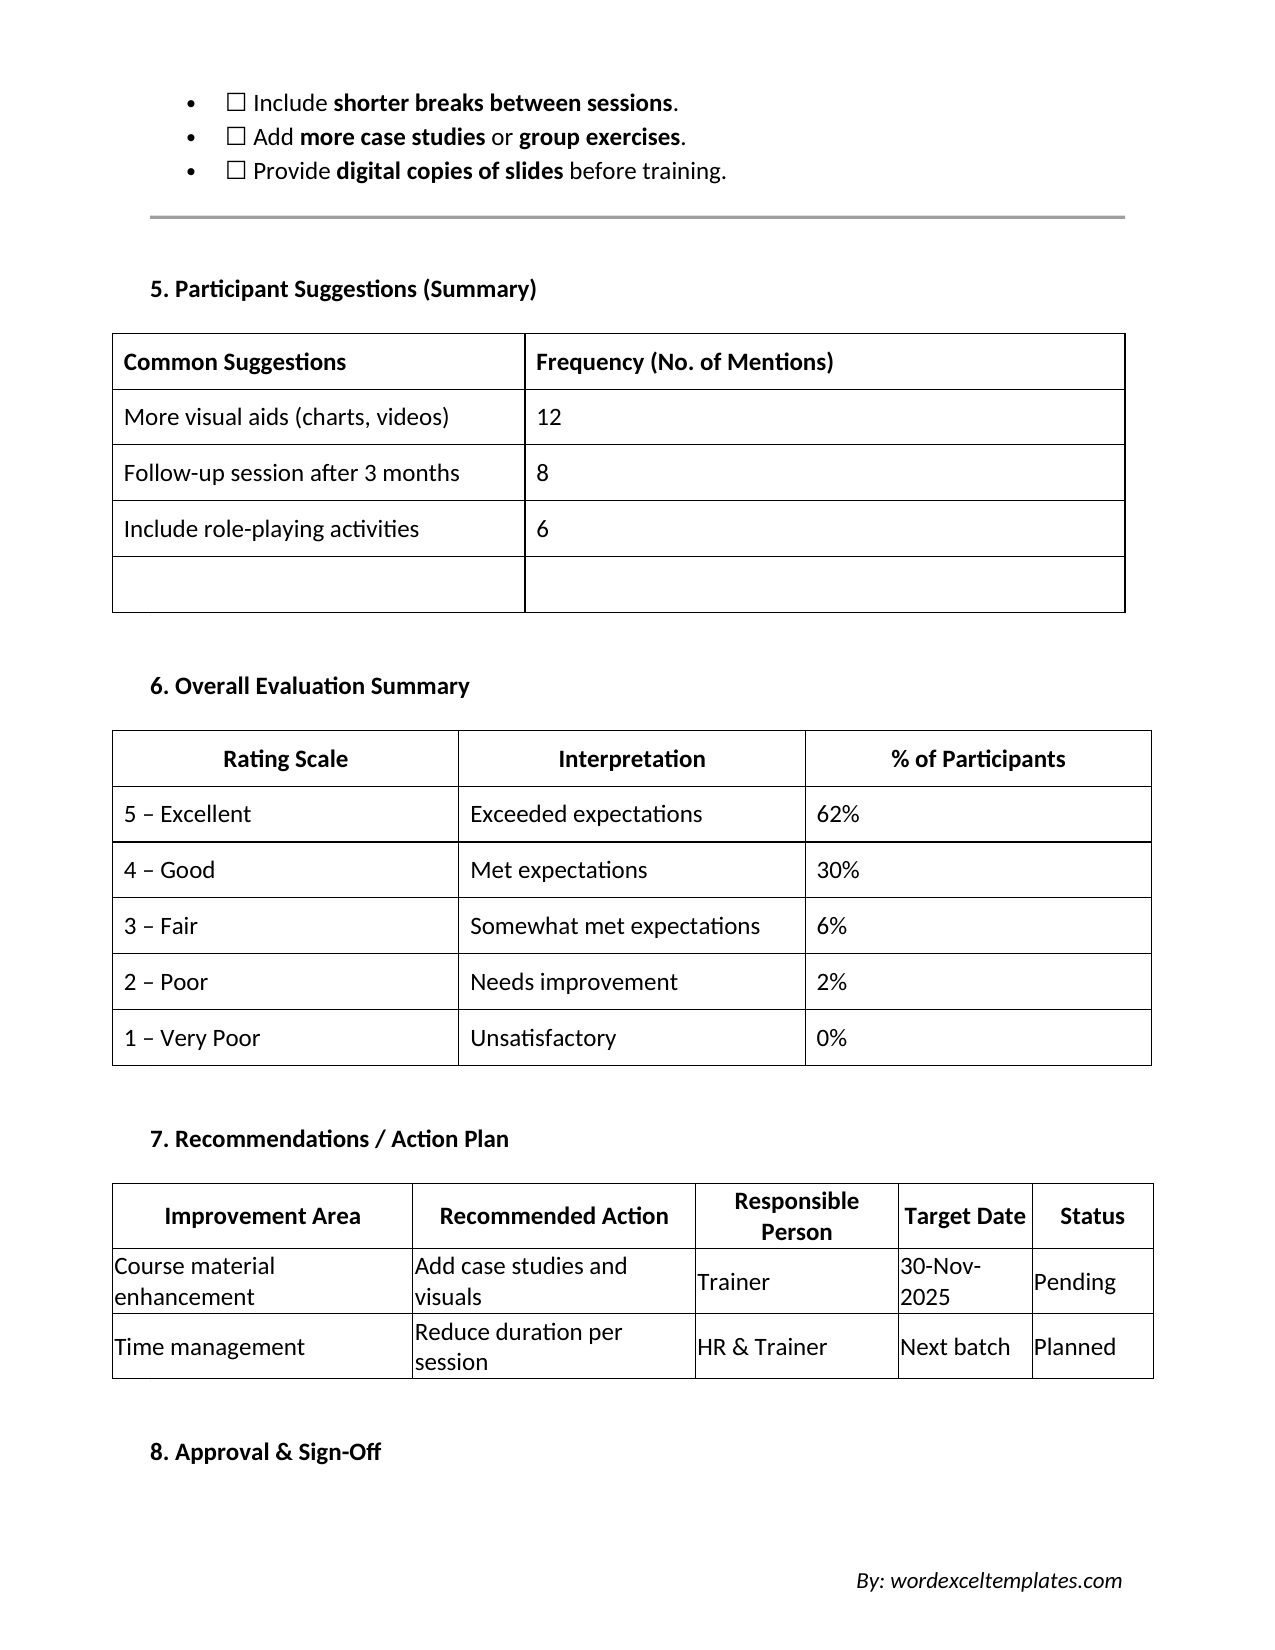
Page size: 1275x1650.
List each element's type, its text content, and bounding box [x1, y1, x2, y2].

table_cell 30% [806, 843, 1151, 897]
table_header Rating Scale [113, 731, 458, 786]
table_header Responsible Person [696, 1184, 898, 1248]
table_cell Add case studies and visuals [413, 1249, 695, 1313]
table_cell Met expectations [459, 843, 805, 897]
text 5. Participant Suggestions (Summary) [150, 273, 1125, 303]
table_cell 12 [526, 390, 1124, 444]
table_cell 0% [806, 1010, 1151, 1065]
table_cell Somewhat met expectations [459, 898, 805, 953]
table_header Target Date [899, 1184, 1032, 1248]
table_cell More visual aids (charts, videos) [113, 390, 524, 444]
text 6. Overall Evaluation Summary [150, 670, 1125, 701]
table_cell Needs improvement [459, 954, 805, 1009]
table_header Frequency (No. of Mentions) [526, 334, 1124, 388]
table_cell Follow-up session after 3 months [113, 445, 524, 500]
table_cell 2% [806, 954, 1151, 1009]
table_cell 5 – Excellent [113, 787, 458, 841]
table_cell Exceeded expectations [459, 787, 805, 841]
table_cell Pending [1033, 1249, 1153, 1313]
list ☐ Include shorter breaks between sessions. [187, 84, 1125, 118]
table_cell Include role-playing activities [113, 501, 524, 556]
table_header Recommended Action [413, 1184, 695, 1248]
table_cell 62% [806, 787, 1151, 841]
table_cell Next batch [899, 1314, 1032, 1378]
list ☐ Add more case studies or group exercises. [187, 118, 1125, 152]
table_cell Course material enhancement [113, 1249, 412, 1313]
table_header Interpretation [459, 731, 805, 786]
table_cell 1 – Very Poor [113, 1010, 458, 1065]
table_cell 4 – Good [113, 843, 458, 897]
table_header % of Participants [806, 731, 1151, 786]
table_cell 3 – Fair [113, 898, 458, 953]
table_cell HR & Trainer [696, 1314, 898, 1378]
table_cell Unsatisfactory [459, 1010, 805, 1065]
table_header Common Suggestions [113, 334, 524, 388]
table_cell 6 [526, 501, 1124, 556]
text 8. Approval & Sign-Off [150, 1436, 1125, 1467]
table_cell 2 – Poor [113, 954, 458, 1009]
table_cell 8 [526, 445, 1124, 500]
table_cell [113, 557, 524, 612]
table_header Improvement Area [113, 1184, 412, 1248]
table_cell 30-Nov-2025 [899, 1249, 1032, 1313]
table_cell Planned [1033, 1314, 1153, 1378]
text 7. Recommendations / Action Plan [150, 1123, 1125, 1153]
table_cell 6% [806, 898, 1151, 953]
table_cell Reduce duration per session [413, 1314, 695, 1378]
table_cell Trainer [696, 1249, 898, 1313]
table_cell Time management [113, 1314, 412, 1378]
list ☐ Provide digital copies of slides before training. [187, 152, 1125, 187]
table_cell [526, 557, 1124, 612]
table_header Status [1033, 1184, 1153, 1248]
